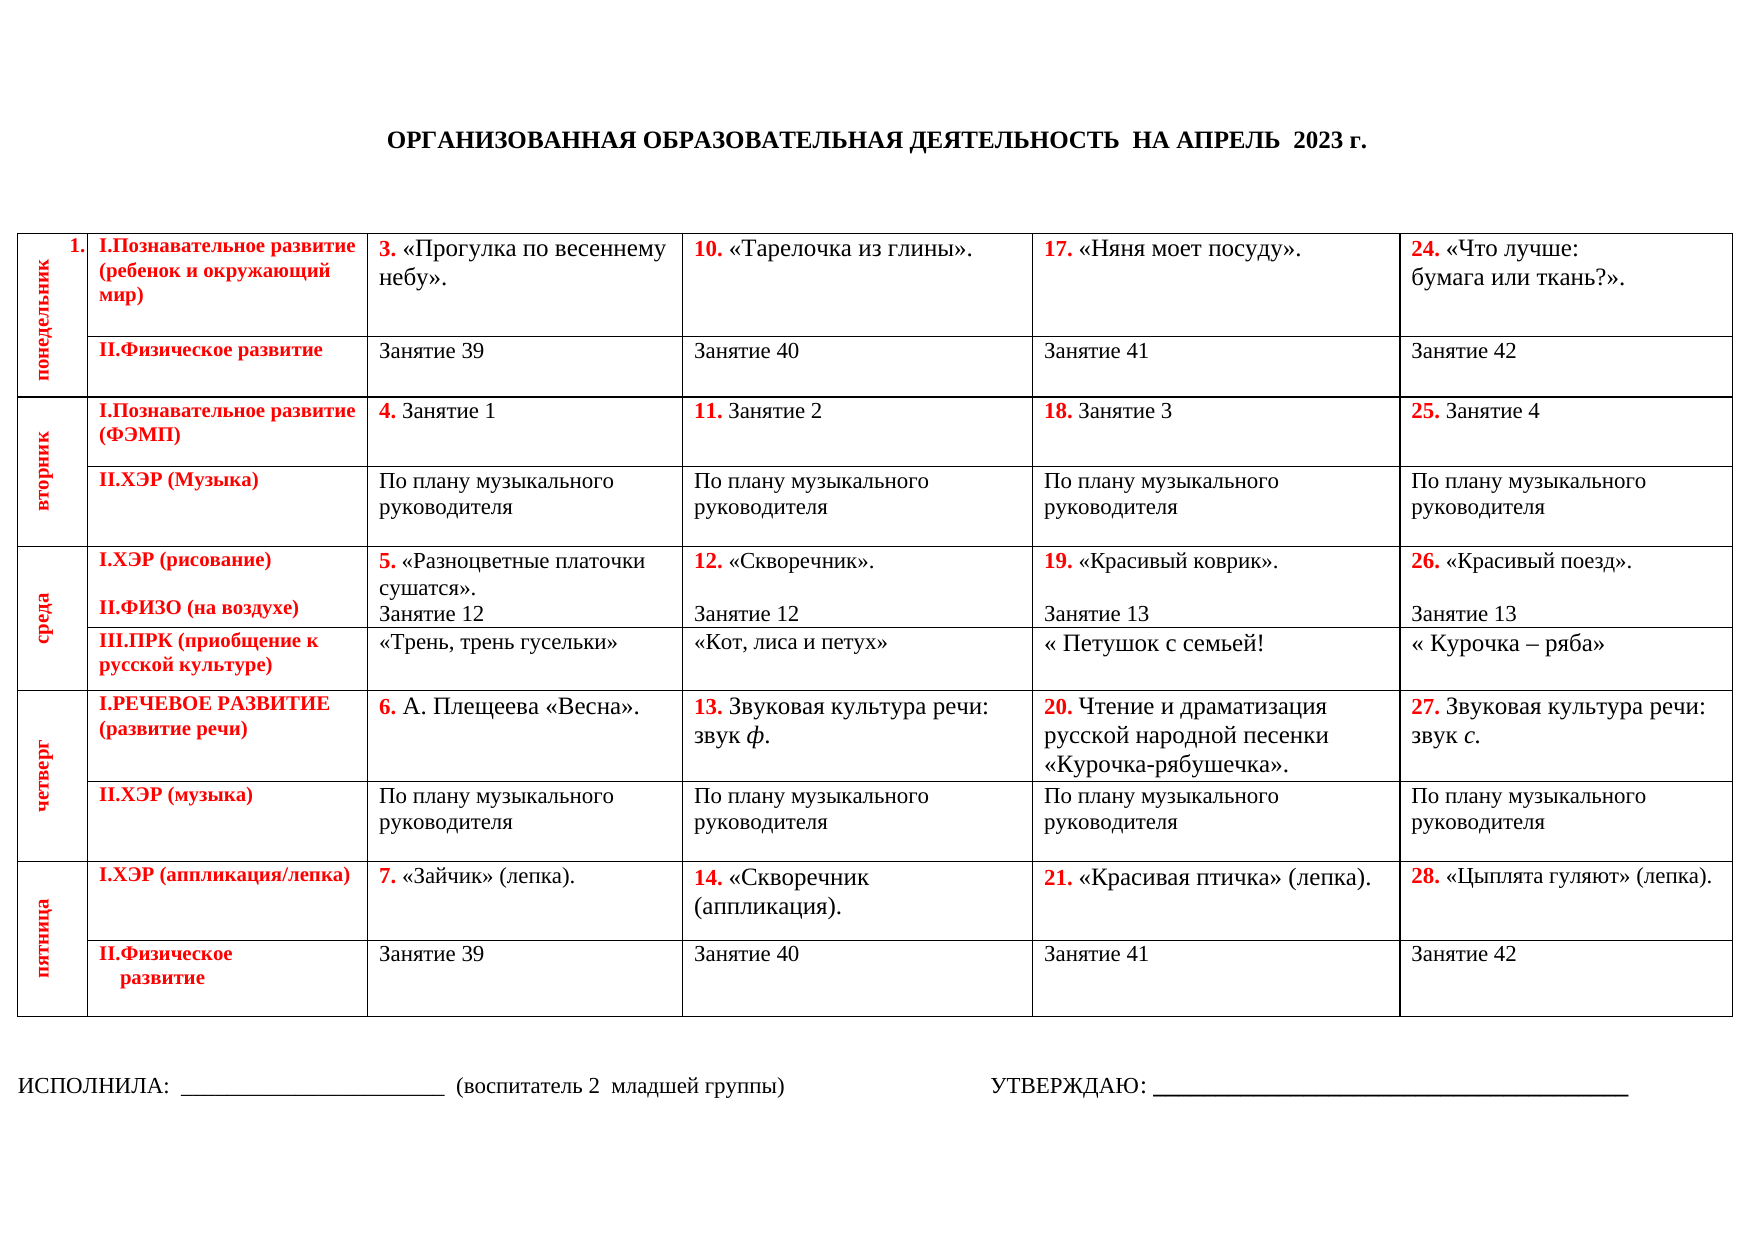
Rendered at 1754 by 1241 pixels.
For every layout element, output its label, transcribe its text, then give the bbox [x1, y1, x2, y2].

table_cell « Курочка – ряба» [1401, 628, 1732, 690]
table_cell Занятие 41 [1033, 337, 1399, 396]
table_cell вторник [18, 398, 87, 546]
table_cell Занятие 42 [1401, 337, 1732, 396]
table_cell 7. «Зайчик» (лепка). [368, 862, 682, 939]
table_cell 14. «Скворечник (аппликация). [683, 862, 1032, 939]
table_cell среда [18, 547, 87, 690]
table_cell «Трень, трень гусельки» [368, 628, 682, 690]
table_cell По плану музыкального руководителя [368, 782, 682, 861]
table_header 24. «Что лучше: бумага или ткань?». [1401, 234, 1732, 336]
table_cell 5. «Разноцветные платочки сушатся». Занятие 12 [368, 547, 682, 627]
table_cell Занятие 39 [368, 941, 682, 1016]
table_cell четверг [18, 691, 87, 861]
table_cell 21. «Красивая птичка» (лепка). [1033, 862, 1399, 939]
table_cell 20. Чтение и драматизация русской народной песенки «Курочка-рябушечка». [1033, 691, 1399, 781]
table_cell Занятие 41 [1033, 941, 1399, 1016]
table_cell II.ХЭР (Музыка) [88, 467, 367, 546]
table_cell Занятие 39 [368, 337, 682, 396]
table_cell 12. «Скворечник». Занятие 12 [683, 547, 1032, 627]
table_cell По плану музыкального руководителя [683, 467, 1032, 546]
table_cell I.РЕЧЕВОЕ РАЗВИТИЕ (развитие речи) [88, 691, 367, 781]
table_cell По плану музыкального руководителя [1033, 782, 1399, 861]
table_cell I.ХЭР (аппликация/лепка) [88, 862, 367, 939]
text ИСПОЛНИЛА: _______________________ (воспитатель 2 младшей группы) УТВЕРЖДАЮ: ______________________________________ [18, 1070, 1736, 1098]
table_cell По плану музыкального руководителя [1401, 782, 1732, 861]
table_cell I.Познавательное развитие (ФЭМП) [88, 398, 367, 466]
table_cell 19. «Красивый коврик». Занятие 13 [1033, 547, 1399, 627]
table_header понедельник [18, 234, 87, 396]
table_cell 26. «Красивый поезд». Занятие 13 [1401, 547, 1732, 627]
table_cell Занятие 40 [683, 941, 1032, 1016]
text ОРГАНИЗОВАННАЯ ОБРАЗОВАТЕЛЬНАЯ ДЕЯТЕЛЬНОСТЬ НА АПРЕЛЬ 2023 г. [18, 125, 1736, 153]
table_cell « Петушок с семьей! [1033, 628, 1399, 690]
table_cell 11. Занятие 2 [683, 398, 1032, 466]
table_cell 27. Звуковая культура речи: звук с. [1401, 691, 1732, 781]
table_cell Занятие 40 [683, 337, 1032, 396]
table_cell По плану музыкального руководителя [368, 467, 682, 546]
table_cell пятница [18, 862, 87, 1016]
table_cell По плану музыкального руководителя [1401, 467, 1732, 546]
table_cell 25. Занятие 4 [1401, 398, 1732, 466]
table_cell 13. Звуковая культура речи: звук ф. [683, 691, 1032, 781]
table_cell II.Физическое развитие [88, 941, 367, 1016]
table_header 17. «Няня моет посуду». [1033, 234, 1399, 336]
table_cell Занятие 42 [1401, 941, 1732, 1016]
table_cell По плану музыкального руководителя [1033, 467, 1399, 546]
table_cell III.ПРК (приобщение к русской культуре) [88, 628, 367, 690]
table_cell 18. Занятие 3 [1033, 398, 1399, 466]
table_cell 6. А. Плещеева «Весна». [368, 691, 682, 781]
table_cell «Кот, лиса и петух» [683, 628, 1032, 690]
table_header I.Познавательное развитие (ребенок и окружающий мир) [88, 234, 367, 336]
table_cell 28. «Цыплята гуляют» (лепка). [1401, 862, 1732, 939]
table_cell I.ХЭР (рисование) II.ФИЗО (на воздухе) [88, 547, 367, 627]
table_header 10. «Тарелочка из глины». [683, 234, 1032, 336]
table_cell 4. Занятие 1 [368, 398, 682, 466]
table_cell II.Физическое развитие [88, 337, 367, 396]
table_cell По плану музыкального руководителя [683, 782, 1032, 861]
table_cell II.ХЭР (музыка) [88, 782, 367, 861]
table_header 3. «Прогулка по весеннему небу». [368, 234, 682, 336]
